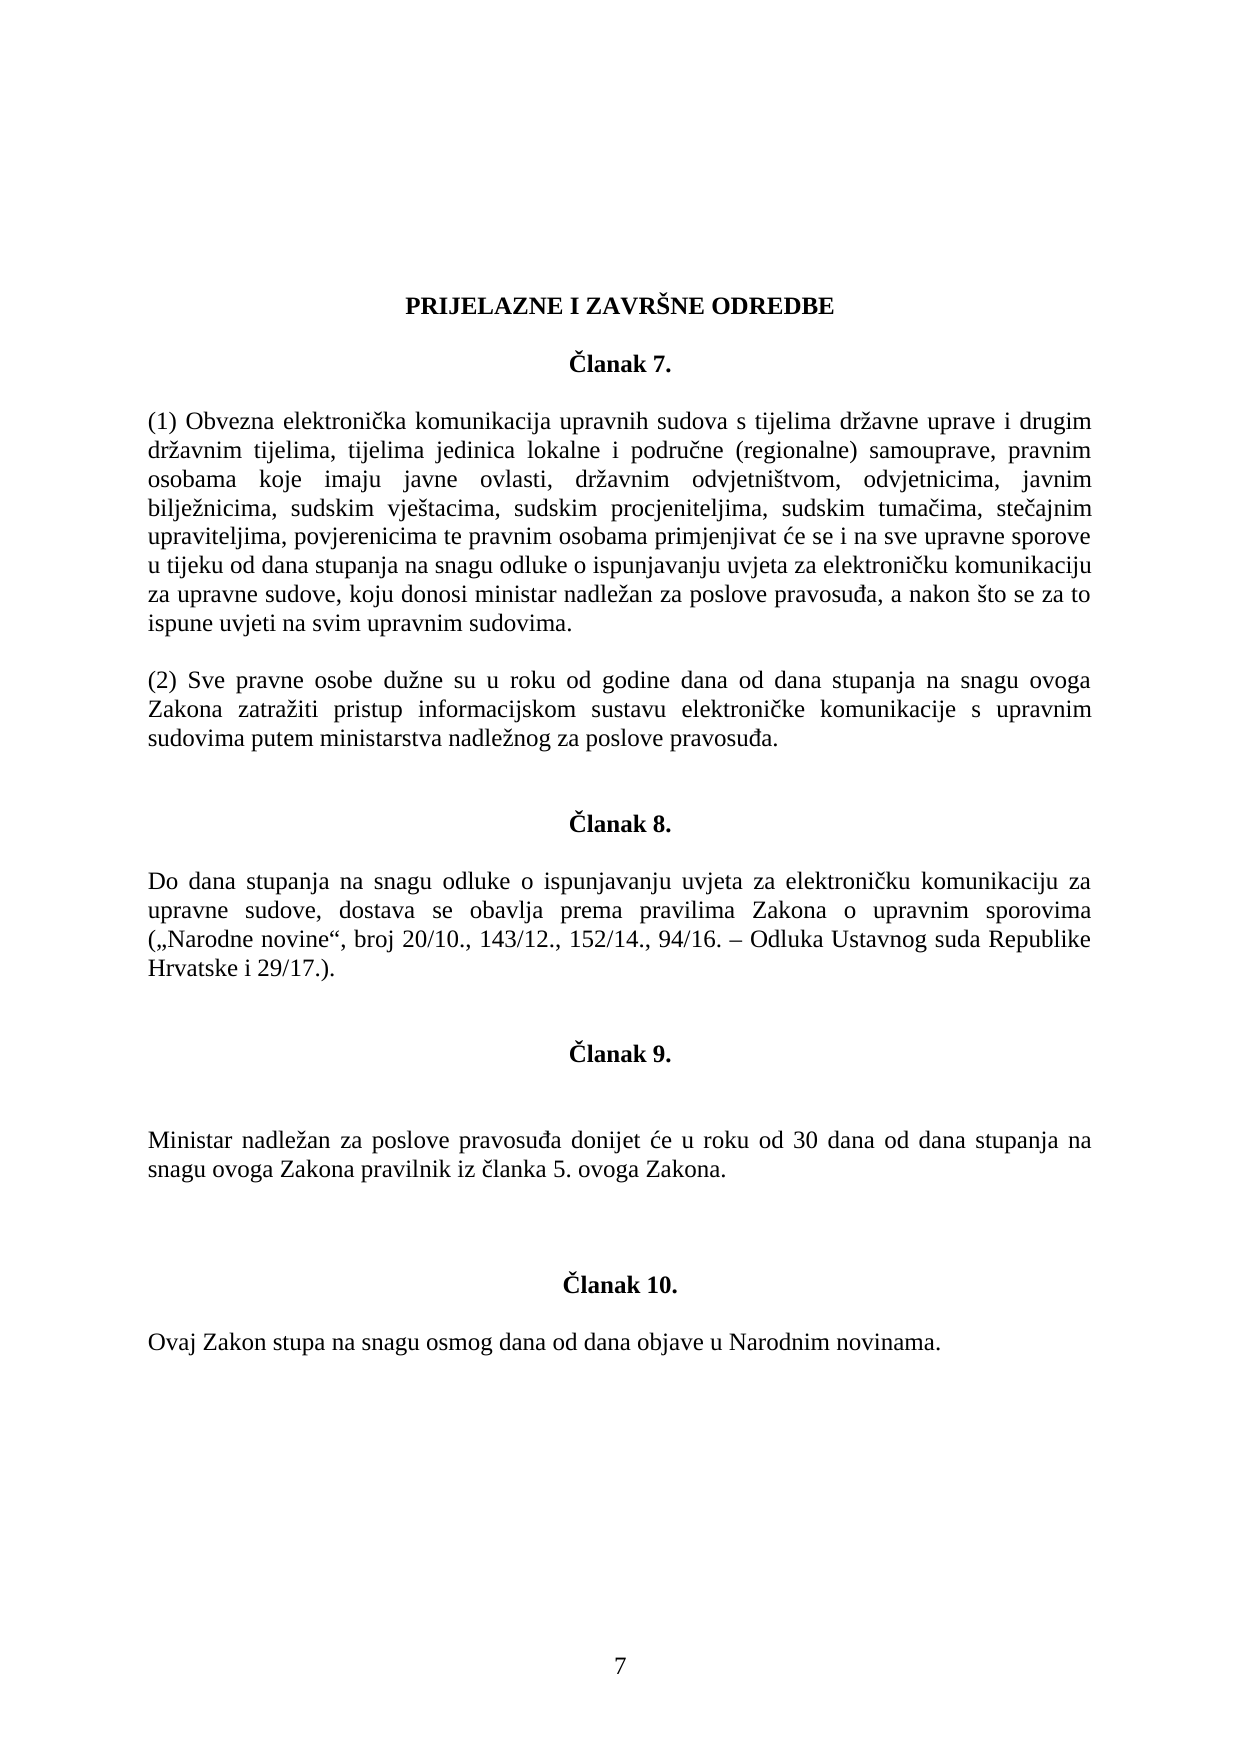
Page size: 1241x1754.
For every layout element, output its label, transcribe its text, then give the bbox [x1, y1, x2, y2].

text Članak 9. [148, 1039, 1093, 1068]
text PRIJELAZNE I ZAVRŠNE ODREDBE [148, 291, 1093, 320]
text Ministar nadležan za poslove pravosuđa donijet će u roku od 30 dana od dana stupanja na snagu ovoga Zakona pravilnik iz članka 5. ovoga Zakona. [148, 1126, 1093, 1183]
text Ovaj Zakon stupa na snagu osmog dana od dana objave u Narodnim novinama. [148, 1327, 1093, 1356]
text (1) Obvezna elektronička komunikacija upravnih sudova s tijelima državne uprave i drugim državnim tijelima, tijelima jedinica lokalne i područne (regionalne) samouprave, pravnim osobama koje imaju javne ovlasti, državnim odvjetništvom, odvjetnicima, javnim bilježnicima, sudskim vještacima, sudskim procjeniteljima, sudskim tumačima, stečajnim upraviteljima, povjerenicima te pravnim osobama primjenjivat će se i na sve upravne sporove u tijeku od dana stupanja na snagu odluke o ispunjavanju uvjeta za elektroničku komunikaciju za upravne sudove, koju donosi ministar nadležan za poslove pravosuđa, a nakon što se za to ispune uvjeti na svim upravnim sudovima. [148, 406, 1093, 636]
text Članak 7. [148, 349, 1093, 378]
text Do dana stupanja na snagu odluke o ispunjavanju uvjeta za elektroničku komunikaciju za upravne sudove, dostava se obavlja prema pravilima Zakona o upravnim sporovima („Narodne novine“, broj 20/10., 143/12., 152/14., 94/16. – Odluka Ustavnog suda Republike Hrvatske i 29/17.). [148, 866, 1093, 981]
text Članak 8. [148, 809, 1093, 838]
text Članak 10. [148, 1270, 1093, 1298]
text (2) Sve pravne osobe dužne su u roku od godine dana od dana stupanja na snagu ovoga Zakona zatražiti pristup informacijskom sustavu elektroničke komunikacije s upravnim sudovima putem ministarstva nadležnog za poslove pravosuđa. [148, 665, 1093, 751]
